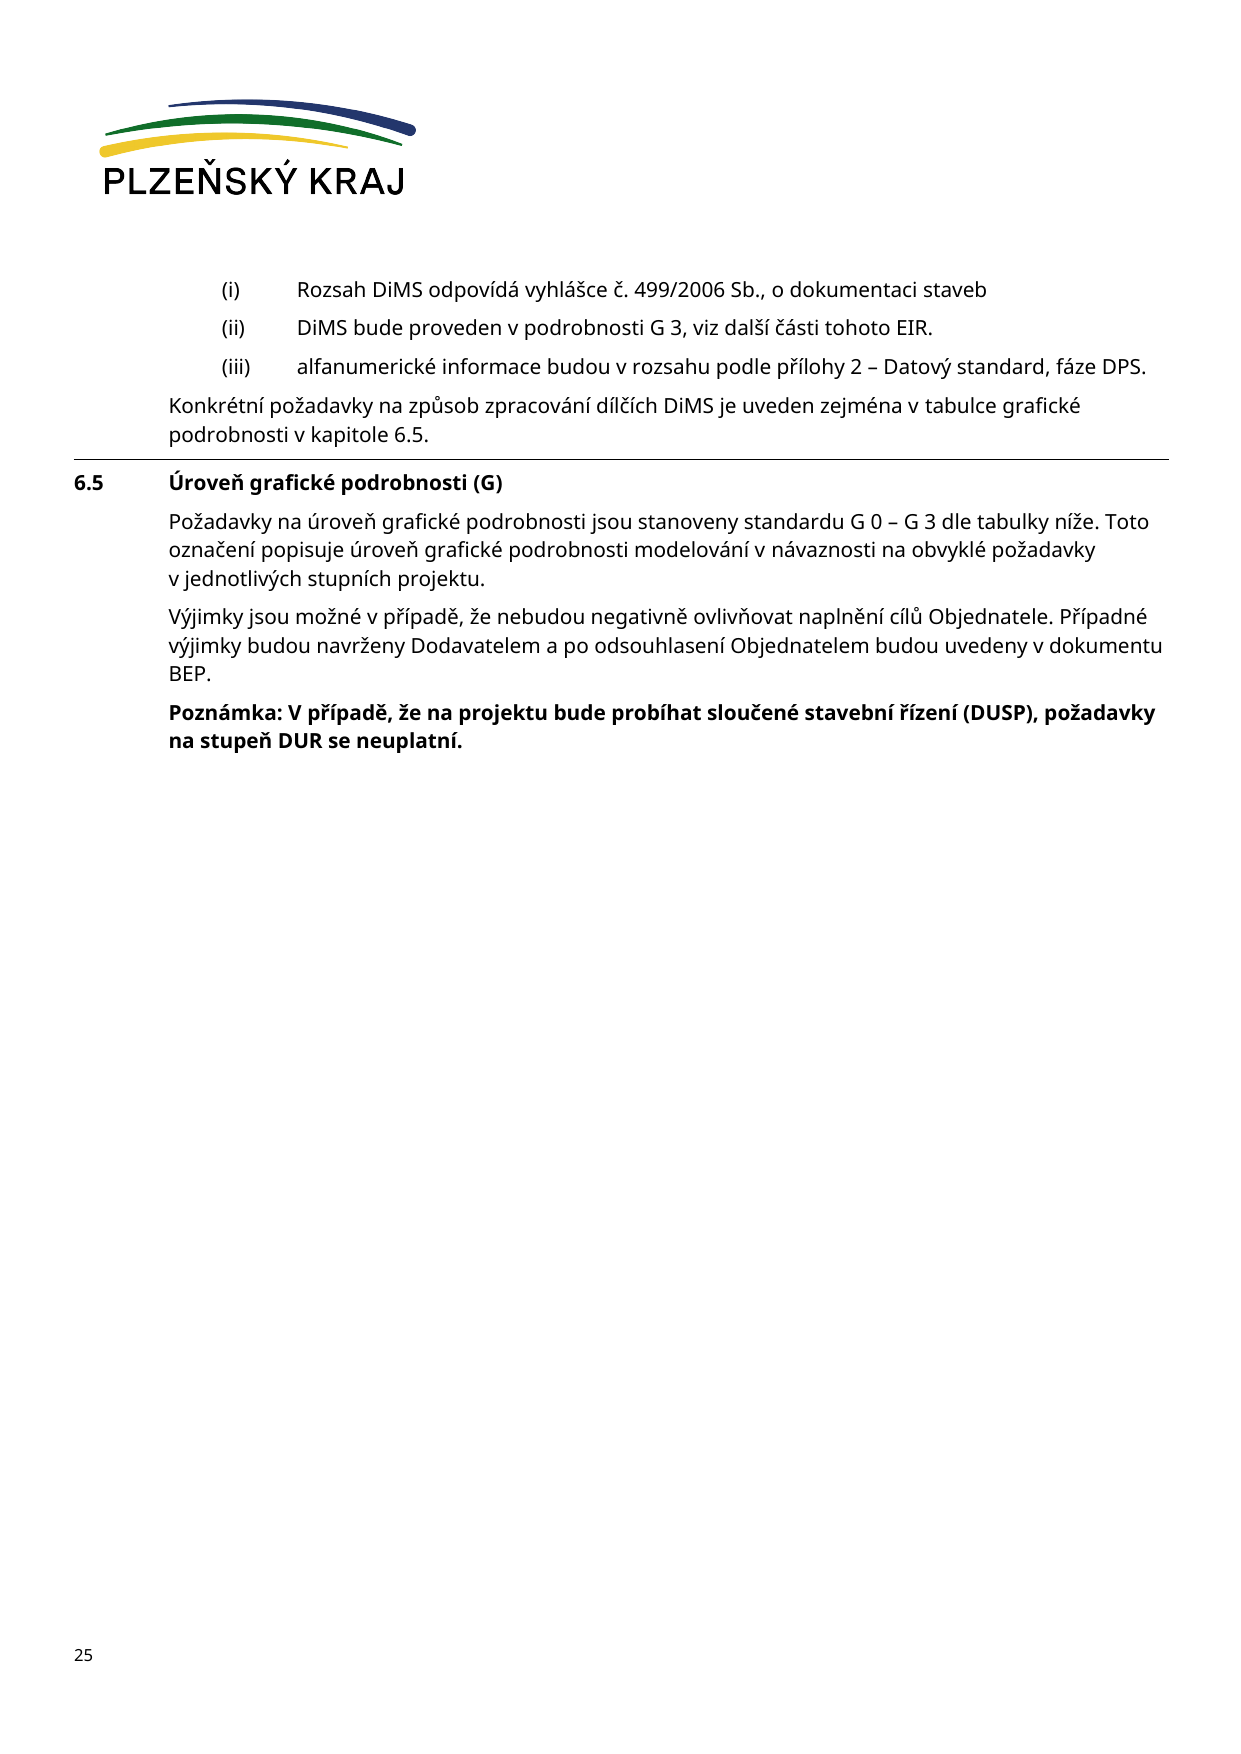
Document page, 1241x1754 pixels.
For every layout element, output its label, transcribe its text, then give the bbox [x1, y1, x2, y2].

text Požadavky na úroveň grafické podrobnosti jsou stanoveny standardu G 0 – G 3 dle tabulky níže. Toto označení popisuje úroveň grafické podrobnosti modelování v návaznosti na obvyklé požadavky v jednotlivých stupních projektu. [168, 507, 1169, 592]
list Rozsah DiMS odpovídá vyhlášce č. 499/2006 Sb., o dokumentaci staveb [222, 275, 1169, 303]
subtitle Úroveň grafické podrobnosti (G) [74, 460, 1169, 496]
picture [73, 73, 442, 221]
text Výjimky jsou možné v případě, že nebudou negativně ovlivňovat naplnění cílů Objednatele. Případné výjimky budou navrženy Dodavatelem a po odsouhlasení Objednatelem budou uvedeny v dokumentu BEP. [168, 602, 1169, 688]
list DiMS bude proveden v podrobnosti G 3, viz další části tohoto EIR. [222, 313, 1169, 342]
list alfanumerické informace budou v rozsahu podle přílohy 2 – Datový standard, fáze DPS. [222, 352, 1169, 381]
text Poznámka: V případě, že na projektu bude probíhat sloučené stavební řízení (DUSP), požadavky na stupeň DUR se neuplatní. [168, 698, 1169, 755]
text Konkrétní požadavky na způsob zpracování dílčích DiMS je uveden zejména v tabulce grafické podrobnosti v kapitole 6.5. [168, 391, 1169, 448]
